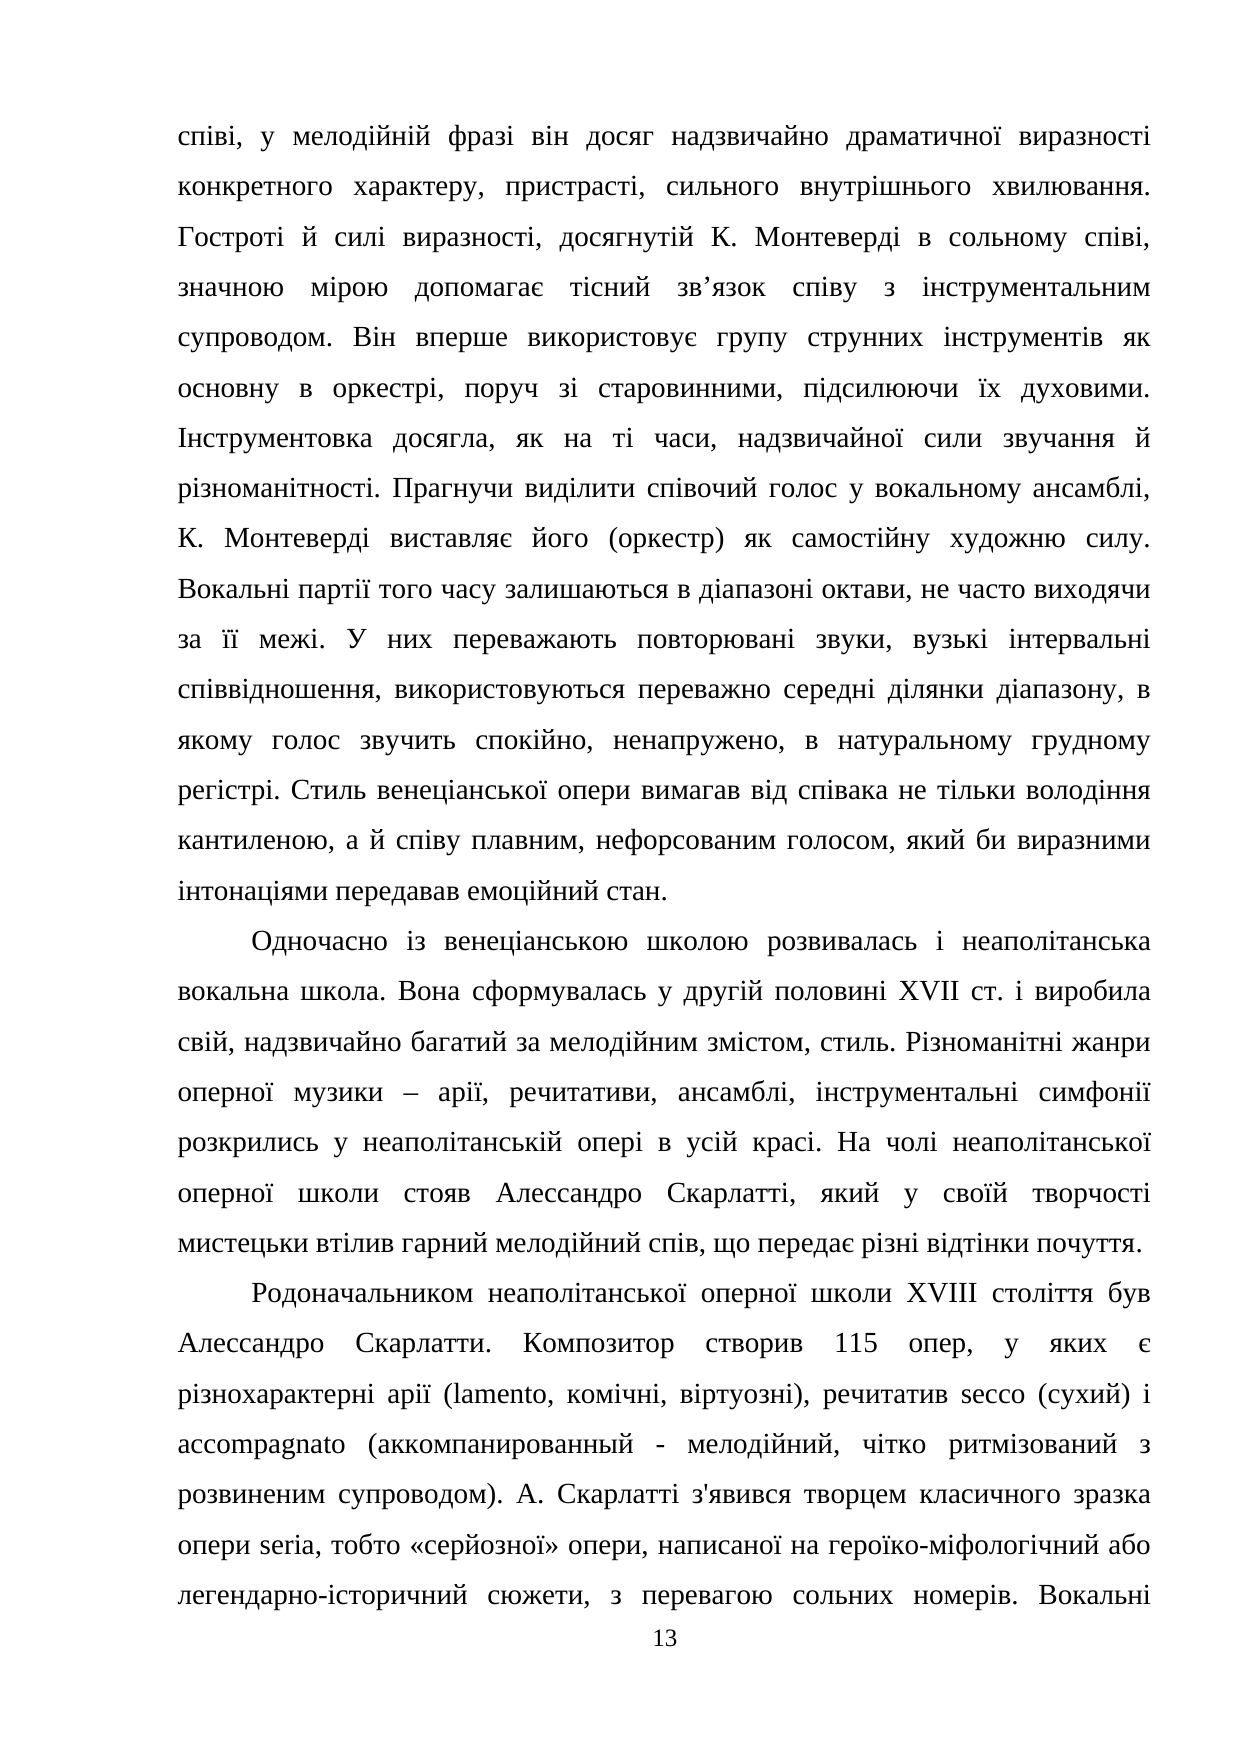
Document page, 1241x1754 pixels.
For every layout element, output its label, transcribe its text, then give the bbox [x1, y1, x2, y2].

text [177, 118, 1152, 906]
text Одночасно із венеціанською школою розвивалась і неаполітанська вокальна школа. Вона сформувалась у другій половині XVII ст. і виробила свій, надзвичайно багатий за мелодійним змістом, стиль. Різноманітні жанри оперної музики – арії, речитативи, ансамблі, інструментальні симфонії розкрились у неаполітанській опері в усій красі. На чолі неаполітанської оперної школи стояв Алессандро Скарлатті, який у своїй творчості мистецьки втілив гарний мелодійний спів, що передає різні відтінки почуття. [177, 923, 1152, 1258]
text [177, 1275, 1152, 1611]
